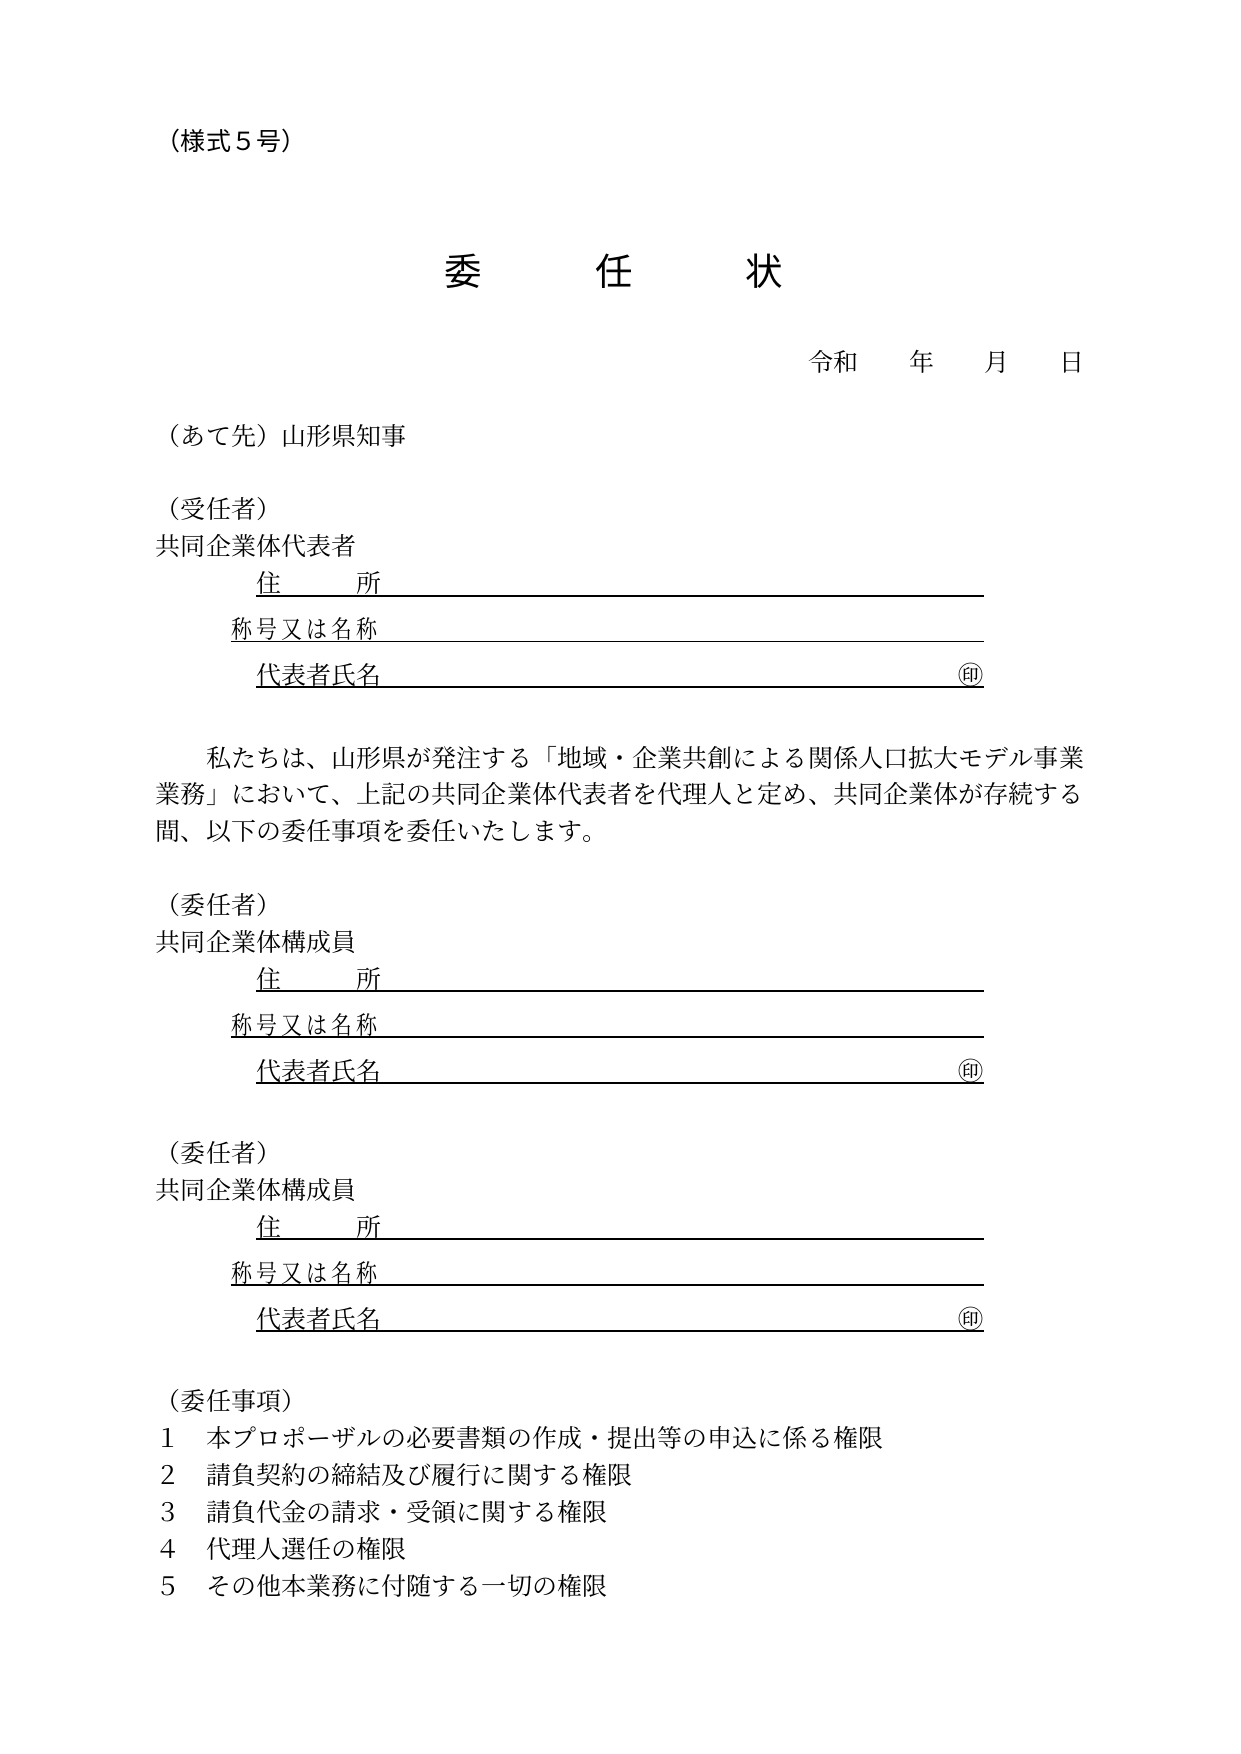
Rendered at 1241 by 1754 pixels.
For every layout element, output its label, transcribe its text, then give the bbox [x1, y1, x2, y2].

text 称号又は名称 [156, 609, 1084, 646]
text ４ 代理人選任の権限 [156, 1529, 1084, 1566]
text （委任者） [156, 1133, 1084, 1170]
text ３ 請負代金の請求・受領に関する権限 [156, 1492, 1084, 1529]
text ２ 請負契約の締結及び履行に関する権限 [156, 1455, 1084, 1492]
text （受任者） [156, 490, 1084, 527]
text 共同企業体構成員 [156, 922, 1084, 959]
text 住 所 [156, 1207, 1084, 1244]
text （あて先）山形県知事 [156, 416, 1084, 453]
text 私たちは、山形県が発注する「地域・企業共創による関係人口拡大モデル事業業務」において、上記の共同企業体代表者を代理人と定め、共同企業体が存続する間、以下の委任事項を委任いたします。 [156, 738, 1084, 848]
text （様式５号） [156, 121, 1061, 158]
text （委任者） [156, 885, 1084, 922]
text 住 所 [156, 959, 1084, 996]
text 住 所 [156, 563, 1084, 600]
text 共同企業体構成員 [156, 1170, 1084, 1207]
text 令和 年 月 日 [156, 342, 1084, 379]
text 委 任 状 [156, 232, 1084, 305]
text 代表者氏名 ㊞ [156, 1051, 1084, 1088]
text （委任事項） [156, 1382, 1084, 1418]
text 称号又は名称 [156, 1253, 1084, 1290]
text 称号又は名称 [156, 1005, 1084, 1042]
text ５ その他本業務に付随する一切の権限 [156, 1566, 1084, 1603]
text 代表者氏名 ㊞ [156, 1299, 1084, 1336]
text 代表者氏名 ㊞ [156, 655, 1084, 692]
text １ 本プロポーザルの必要書類の作成・提出等の申込に係る権限 [156, 1418, 1084, 1455]
text 共同企業体代表者 [156, 527, 1084, 563]
